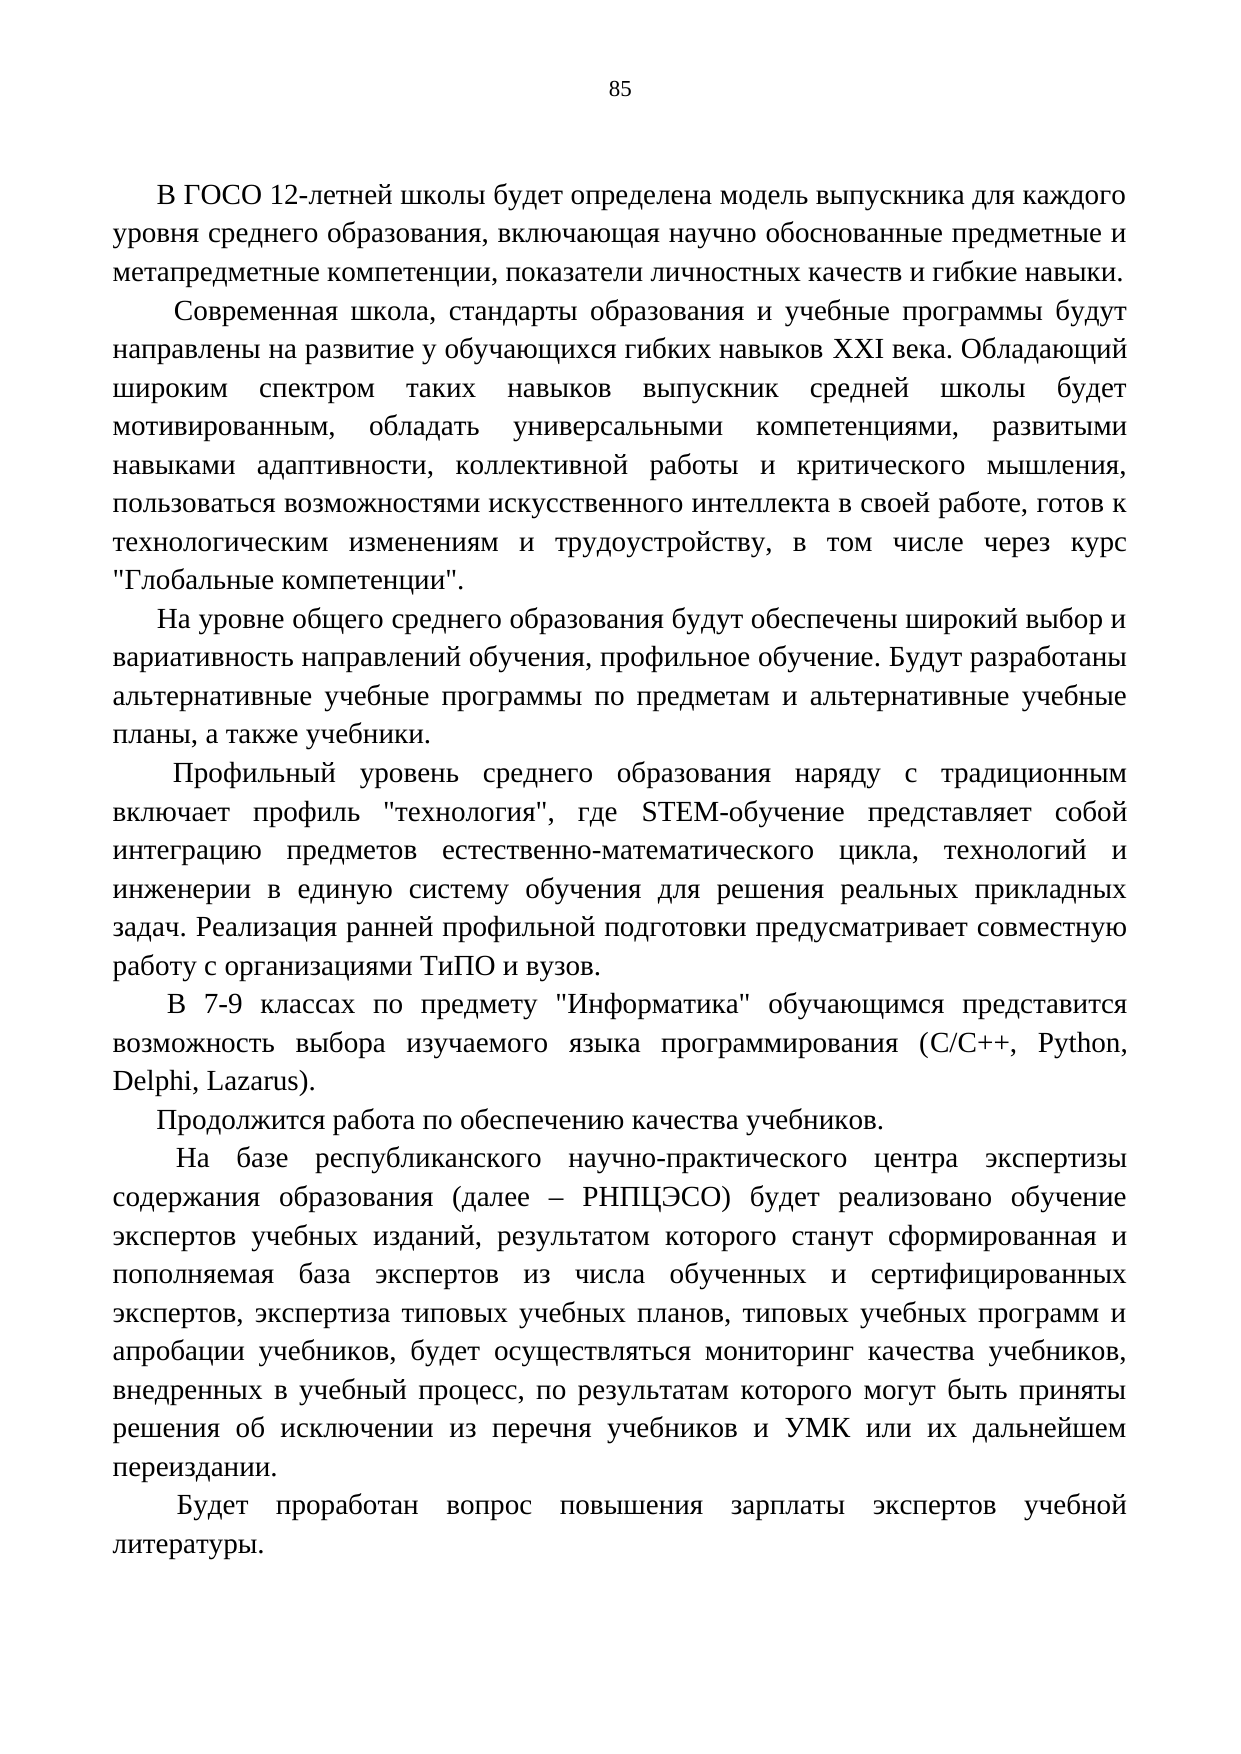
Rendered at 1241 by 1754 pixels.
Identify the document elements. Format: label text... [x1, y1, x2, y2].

text Профильный уровень среднего образования наряду с традиционным включает профиль "технология", где STEM-обучение представляет собой интеграцию предметов естественно-математического цикла, технологий и инженерии в единую систему обучения для решения реальных прикладных задач. Реализация ранней профильной подготовки предусматривает совместную работу с организациями ТиПО и вузов. [112, 755, 1128, 981]
text На уровне общего среднего образования будут обеспечены широкий выбор и вариативность направлений обучения, профильное обучение. Будут разработаны альтернативные учебные программы по предметам и альтернативные учебные планы, а также учебники. [112, 601, 1128, 750]
text В ГОСО 12-летней школы будет определена модель выпускника для каждого уровня среднего образования, включающая научно обоснованные предметные и метапредметные компетенции, показатели личностных качеств и гибкие навыки. [112, 177, 1128, 288]
text На базе республиканского научно-практического центра экспертизы содержания образования (далее – РНПЦЭСО) будет реализовано обучение экспертов учебных изданий, результатом которого станут сформированная и пополняемая база экспертов из числа обученных и сертифицированных экспертов, экспертиза типовых учебных планов, типовых учебных программ и апробации учебников, будет осуществляться мониторинг качества учебников, внедренных в учебный процесс, по результатам которого могут быть приняты решения об исключении из перечня учебников и УМК или их дальнейшем переиздании. [112, 1141, 1128, 1482]
text В 7-9 классах по предмету "Информатика" обучающимся представится возможность выбора изучаемого языка программирования (C/C++, Python, Delphi, Lazarus). [112, 986, 1128, 1097]
text Современная школа, стандарты образования и учебные программы будут направлены на развитие у обучающихся гибких навыков XXI века. Обладающий широким спектром таких навыков выпускник средней школы будет мотивированным, обладать универсальными компетенциями, развитыми навыками адаптивности, коллективной работы и критического мышления, пользоваться возможностями искусственного интеллекта в своей работе, готов к технологическим изменениям и трудоустройству, в том числе через курс "Глобальные компетенции". [112, 293, 1128, 596]
text Продолжится работа по обеспечению качества учебников. [112, 1102, 1128, 1136]
text Будет проработан вопрос повышения зарплаты экспертов учебной литературы. [112, 1487, 1128, 1559]
